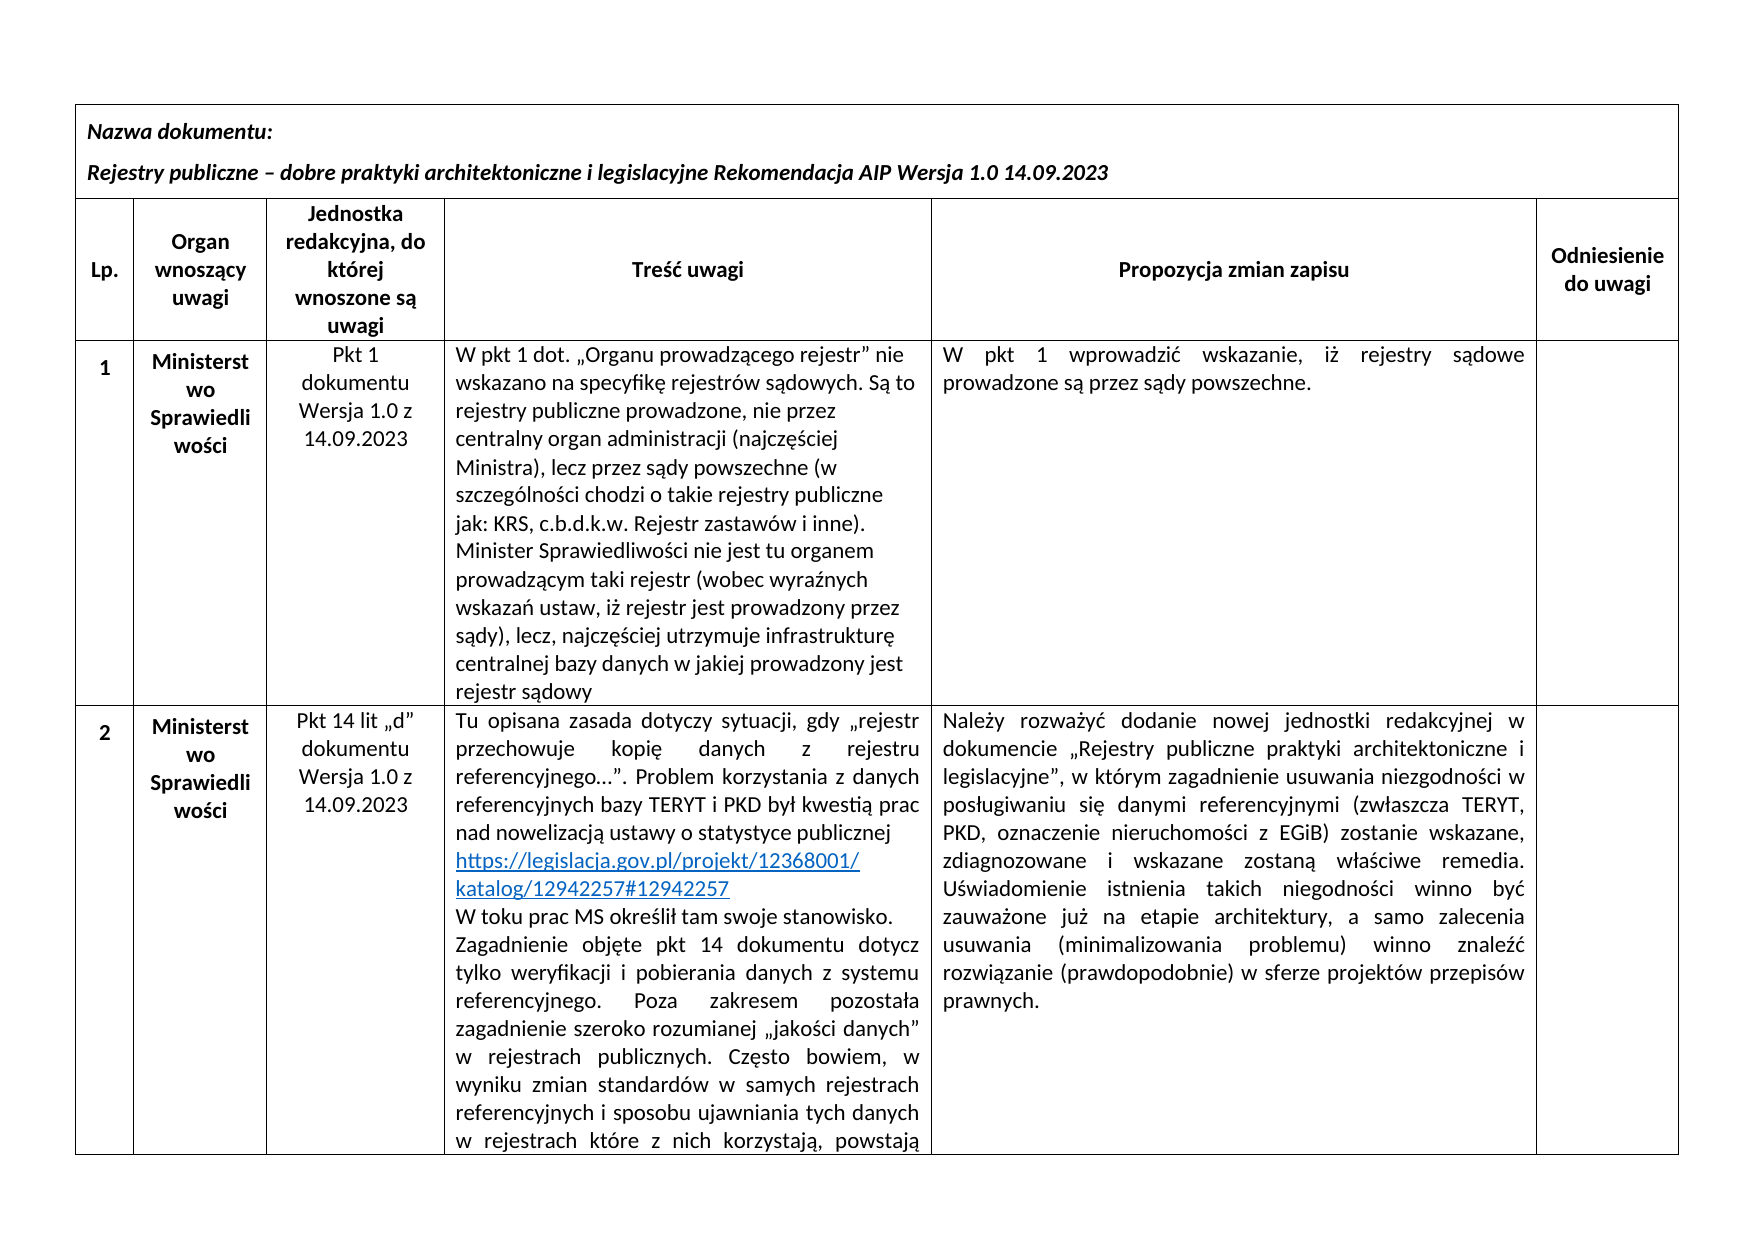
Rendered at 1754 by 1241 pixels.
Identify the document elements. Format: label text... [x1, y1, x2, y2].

table_cell Pkt 1 dokumentu Wersja 1.0 z 14.09.2023 [267, 341, 444, 705]
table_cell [932, 706, 1536, 1154]
table_cell Lp. [76, 199, 133, 339]
table_header Nazwa dokumentu: Rejestry publiczne – dobre praktyki architektoniczne i legislacyjne Rekomendacja AIP Wersja 1.0 14.09.2023 [76, 105, 1678, 198]
table_cell 2 [76, 706, 133, 1154]
table_cell 1 [76, 341, 133, 705]
table_cell [1537, 706, 1678, 1154]
table_cell [1537, 341, 1678, 705]
table_cell Odniesienie do uwagi [1537, 199, 1678, 339]
table_cell Ministerstwo Sprawiedliwości [134, 341, 266, 705]
table_cell W pkt 1 wprowadzić wskazanie, iż rejestry sądowe prowadzone są przez sądy powszechne. [932, 341, 1536, 705]
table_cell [267, 706, 444, 1154]
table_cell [134, 706, 266, 1154]
table_cell Treść uwagi [445, 199, 931, 339]
table_cell W pkt 1 dot. „Organu prowadzącego rejestr” nie wskazano na specyfikę rejestrów sądowych. Są to rejestry publiczne prowadzone, nie przez centralny organ administracji (najczęściej Ministra), lecz przez sądy powszechne (w szczególności chodzi o takie rejestry publiczne jak: KRS, c.b.d.k.w. Rejestr zastawów i inne). Minister Sprawiedliwości nie jest tu organem prowadzącym taki rejestr (wobec wyraźnych wskazań ustaw, iż rejestr jest prowadzony przez sądy), lecz, najczęściej utrzymuje infrastrukturę centralnej bazy danych w jakiej prowadzony jest rejestr sądowy [445, 341, 931, 705]
table_cell Organ wnoszący uwagi [134, 199, 266, 339]
table_cell Jednostka redakcyjna, do której wnoszone są uwagi [267, 199, 444, 339]
table_cell Propozycja zmian zapisu [932, 199, 1536, 339]
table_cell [445, 706, 931, 1154]
